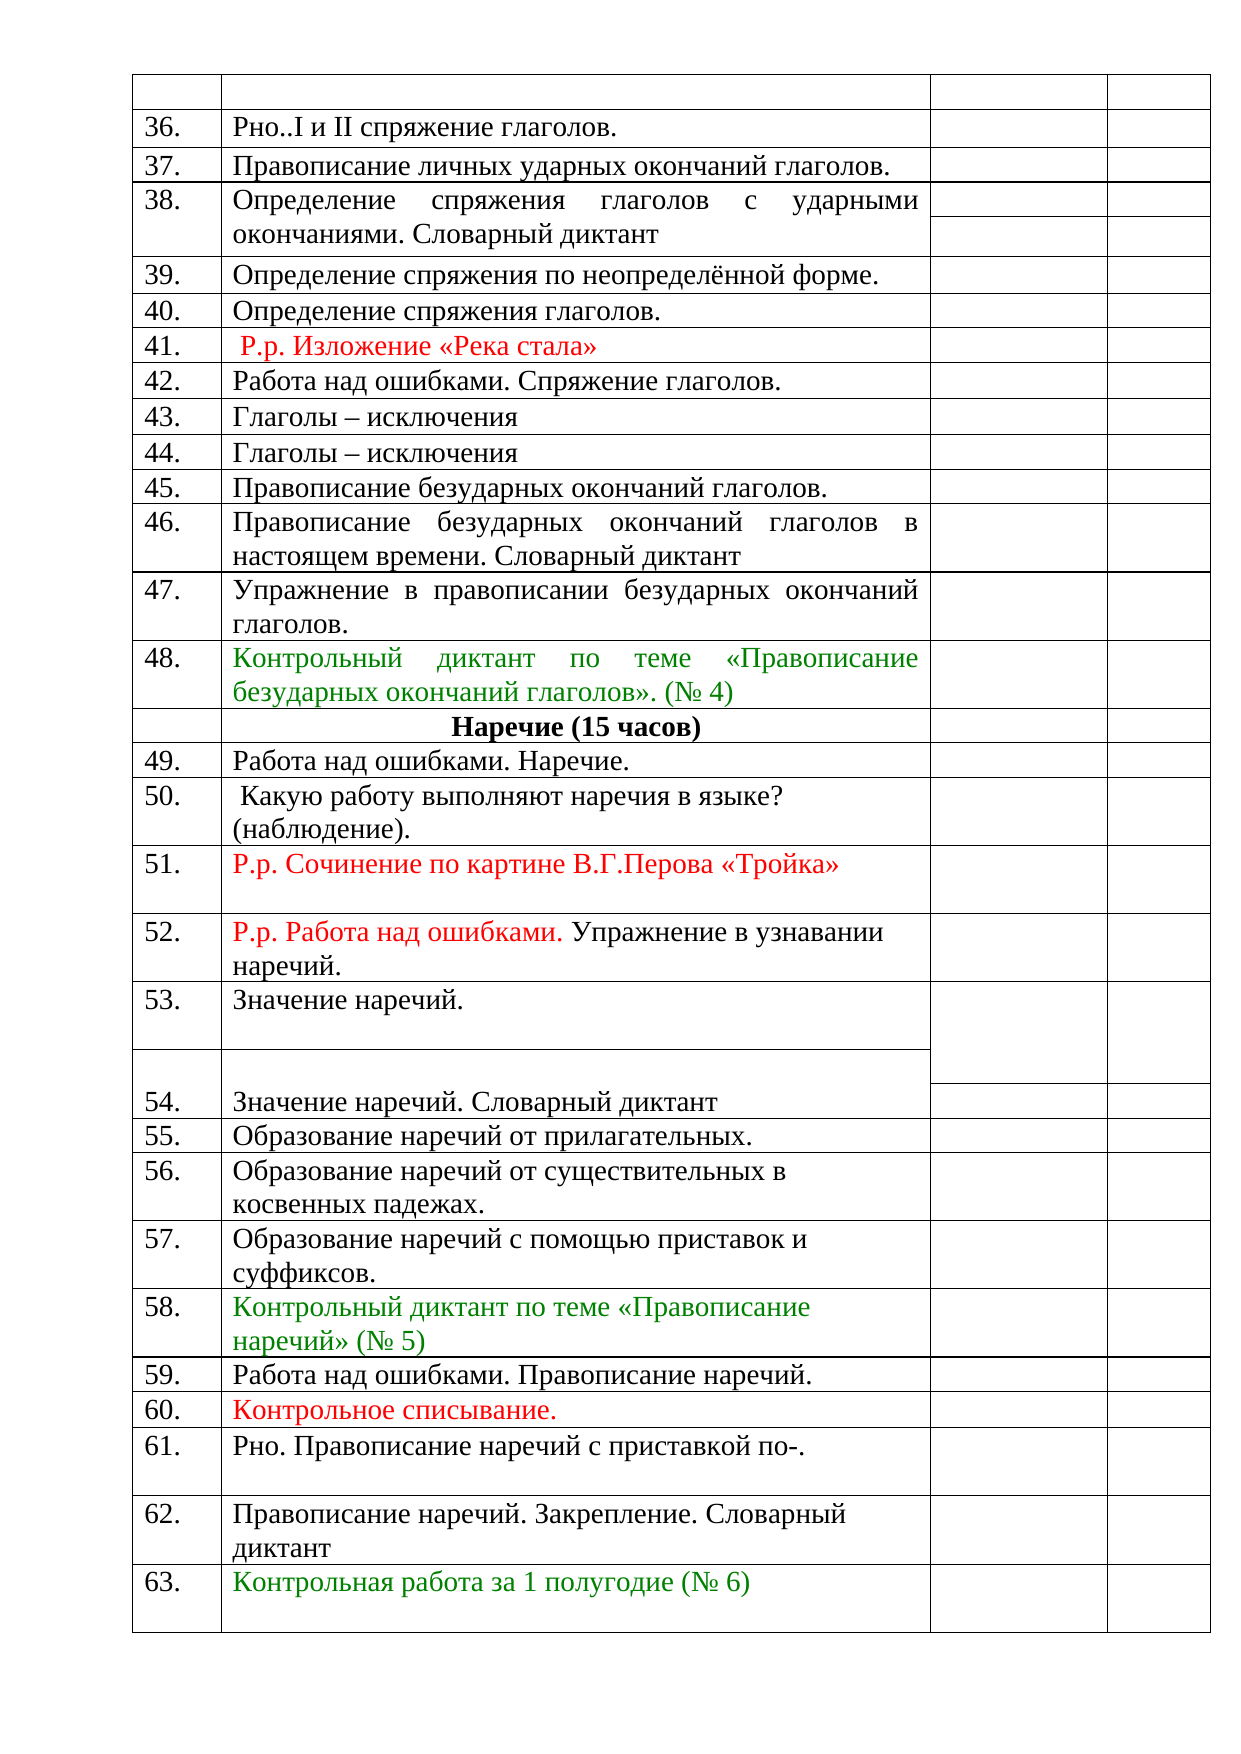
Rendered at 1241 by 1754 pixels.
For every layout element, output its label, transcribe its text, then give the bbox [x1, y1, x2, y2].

table_cell [1108, 399, 1210, 434]
table_cell [1108, 328, 1210, 362]
table_cell [931, 399, 1107, 434]
table_cell [931, 641, 1107, 708]
table_cell 55. [133, 1119, 221, 1152]
table_cell [1108, 573, 1210, 639]
table_cell [931, 1119, 1107, 1152]
table_cell 60. [133, 1392, 221, 1427]
table_cell 52. [133, 914, 221, 981]
table_cell [931, 709, 1107, 742]
table_cell 42. [133, 363, 221, 398]
table_cell [1108, 1496, 1210, 1563]
table_cell [931, 573, 1107, 639]
table_cell [1108, 709, 1210, 742]
table_cell 37. [133, 148, 221, 181]
table_cell 58. [133, 1289, 221, 1356]
table_cell [1108, 641, 1210, 708]
table_cell 45. [133, 470, 221, 503]
table_cell Образование наречий с помощью приставок и суффиксов. [222, 1221, 930, 1288]
table_cell [931, 1153, 1107, 1220]
table_cell 46. [133, 504, 221, 571]
table_cell 54. [133, 1050, 221, 1117]
table_cell [931, 1392, 1107, 1427]
table_cell 59. [133, 1358, 221, 1391]
table_cell [1108, 294, 1210, 327]
table_cell Значение наречий. Словарный диктант [222, 1050, 930, 1117]
table_cell [1108, 217, 1210, 256]
table_cell [931, 257, 1107, 292]
table_cell Контрольная работа за 1 полугодие (№ 6) [222, 1565, 930, 1632]
table_cell Глаголы – исключения [222, 435, 930, 469]
table_cell [931, 1358, 1107, 1391]
table_cell [931, 363, 1107, 398]
table_cell [1108, 1392, 1210, 1427]
table_cell [1108, 1153, 1210, 1220]
table_cell Правописание безударных окончаний глаголов. [222, 470, 930, 503]
table_cell Образование наречий от существительных в косвенных падежах. [222, 1153, 930, 1220]
table_cell Контрольное списывание. [222, 1392, 930, 1427]
table_cell 63. [133, 1565, 221, 1632]
table_cell [931, 1496, 1107, 1563]
table_cell Работа над ошибками. Наречие. [222, 743, 930, 777]
table_cell [133, 709, 221, 742]
table_cell Правописание наречий. Закрепление. Словарный диктант [222, 1496, 930, 1563]
table_cell 36. [133, 110, 221, 147]
table_cell [931, 914, 1107, 981]
table_cell Упражнение в правописании безударных окончаний глаголов. [222, 573, 930, 639]
table_cell 57. [133, 1221, 221, 1288]
table_cell Определение спряжения по неопределённой форме. [222, 257, 930, 292]
table_cell 50. [133, 778, 221, 845]
table_cell [931, 110, 1107, 147]
table_cell [1108, 1119, 1210, 1152]
table_cell Р.р. Сочинение по картине В.Г.Перова «Тройка» [222, 846, 930, 913]
table_cell [931, 1289, 1107, 1356]
table_cell Рно..I и II спряжение глаголов. [222, 110, 930, 147]
table_cell [1108, 1358, 1210, 1391]
table_cell Правописание безударных окончаний глаголов в настоящем времени. Словарный диктант [222, 504, 930, 571]
table_cell [931, 294, 1107, 327]
table_cell [931, 1084, 1107, 1117]
table_cell [1108, 75, 1210, 108]
table_cell [1108, 257, 1210, 292]
table_cell Работа над ошибками. Правописание наречий. [222, 1358, 930, 1391]
table_cell [931, 328, 1107, 362]
table_cell [931, 846, 1107, 913]
table_cell [931, 1428, 1107, 1495]
table_cell Р.р. Изложение «Река стала» [222, 328, 930, 362]
table_cell 43. [133, 399, 221, 434]
table_cell 47. [133, 573, 221, 639]
table_cell [931, 504, 1107, 571]
table_cell 44. [133, 435, 221, 469]
table_cell [931, 183, 1107, 216]
table_cell 40. [133, 294, 221, 327]
table_cell 39. [133, 257, 221, 292]
table_cell 41. [133, 328, 221, 362]
table_cell 56. [133, 1153, 221, 1220]
table_cell Правописание личных ударных окончаний глаголов. [222, 148, 930, 181]
table_cell [1108, 914, 1210, 981]
table_cell 38. [133, 183, 221, 256]
table_cell Образование наречий от прилагательных. [222, 1119, 930, 1152]
table_cell [133, 75, 221, 108]
table_cell [931, 75, 1107, 108]
table_cell [1108, 183, 1210, 216]
table_cell [1108, 110, 1210, 147]
table_cell [1108, 363, 1210, 398]
table_cell Рно. Правописание наречий с приставкой по-. [222, 1428, 930, 1495]
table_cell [222, 75, 930, 108]
table_cell Какую работу выполняют наречия в языке? (наблюдение). [222, 778, 930, 845]
table_cell [1108, 1289, 1210, 1356]
table_cell [1108, 148, 1210, 181]
table_cell Контрольный диктант по теме «Правописание наречий» (№ 5) [222, 1289, 930, 1356]
table_cell 49. [133, 743, 221, 777]
table_cell [1108, 982, 1210, 1083]
table_cell Контрольный диктант по теме «Правописание безударных окончаний глаголов». (№ 4) [222, 641, 930, 708]
table_cell [1108, 1428, 1210, 1495]
table_cell [931, 1565, 1107, 1632]
table_cell 51. [133, 846, 221, 913]
table_cell Р.р. Работа над ошибками. Упражнение в узнавании наречий. [222, 914, 930, 981]
table_cell Определение спряжения глаголов. [222, 294, 930, 327]
table_cell [1108, 743, 1210, 777]
table_cell Наречие (15 часов) [222, 709, 930, 742]
table_cell [931, 982, 1107, 1083]
table_cell [931, 778, 1107, 845]
table_cell 62. [133, 1496, 221, 1563]
table_cell [1108, 1084, 1210, 1117]
table_cell [1108, 778, 1210, 845]
table_cell [1108, 470, 1210, 503]
table_cell Значение наречий. [222, 982, 930, 1049]
table_cell [1108, 1221, 1210, 1288]
table_cell 61. [133, 1428, 221, 1495]
table_cell Определение спряжения глаголов с ударными окончаниями. Словарный диктант [222, 183, 930, 256]
table_cell [931, 743, 1107, 777]
table_cell Глаголы – исключения [222, 399, 930, 434]
table_cell 48. [133, 641, 221, 708]
table_cell [931, 470, 1107, 503]
table_cell [1108, 1565, 1210, 1632]
table_cell [931, 217, 1107, 256]
table_cell [931, 435, 1107, 469]
table_cell [931, 1221, 1107, 1288]
table_cell [1108, 504, 1210, 571]
table_cell Работа над ошибками. Спряжение глаголов. [222, 363, 930, 398]
table_cell [1108, 846, 1210, 913]
table_cell [931, 148, 1107, 181]
table_cell 53. [133, 982, 221, 1049]
table_cell [1108, 435, 1210, 469]
